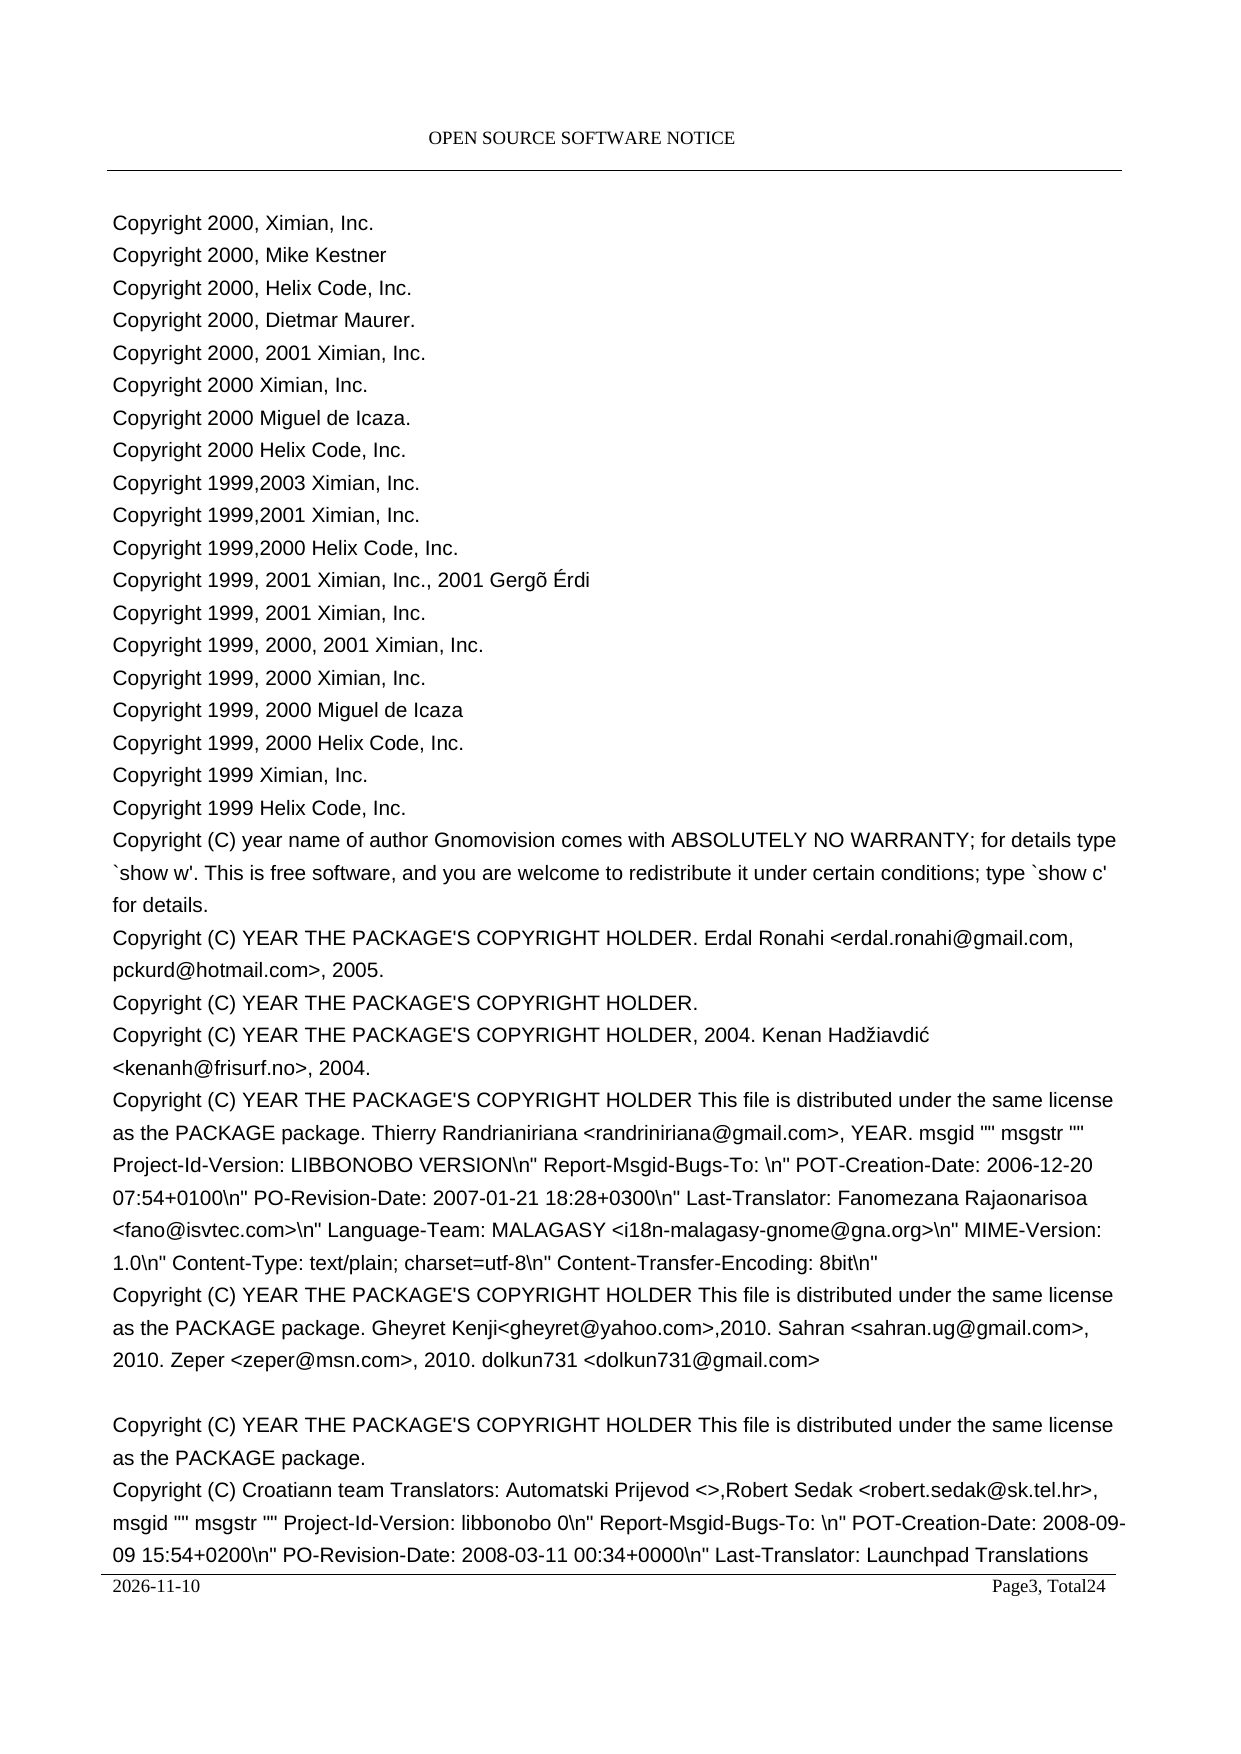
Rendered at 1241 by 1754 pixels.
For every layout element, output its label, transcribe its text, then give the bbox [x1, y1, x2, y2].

text Copyright 2000, Dietmar Maurer. [112, 304, 1128, 336]
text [112, 1474, 1128, 1571]
text Copyright (C) YEAR THE PACKAGE'S COPYRIGHT HOLDER This file is distributed under the same license as the PACKAGE package. Gheyret Kenji<gheyret@yahoo.com>,2010. Sahran <sahran.ug@gmail.com>, 2010. Zeper <zeper@msn.com>, 2010. dolkun731 <dolkun731@gmail.com> [112, 1279, 1128, 1409]
text Copyright 1999, 2000 Helix Code, Inc. [112, 726, 1128, 759]
text Copyright 2000, 2001 Ximian, Inc. [112, 336, 1128, 369]
text Copyright 1999 Helix Code, Inc. [112, 791, 1128, 824]
text Copyright 2000 Helix Code, Inc. [112, 434, 1128, 466]
text Copyright 1999,2003 Ximian, Inc. [112, 466, 1128, 499]
text Copyright 1999, 2001 Ximian, Inc., 2001 Gergõ Érdi [112, 564, 1128, 596]
text Copyright 1999, 2000, 2001 Ximian, Inc. [112, 629, 1128, 661]
text Copyright 1999, 2001 Ximian, Inc. [112, 596, 1128, 629]
text Copyright (C) year name of author Gnomovision comes with ABSOLUTELY NO WARRANTY; for details type `show w'. This is free software, and you are welcome to redistribute it under certain conditions; type `show c' for details. [112, 824, 1128, 921]
text Copyright 2000 Miguel de Icaza. [112, 401, 1128, 434]
text Copyright (C) YEAR THE PACKAGE'S COPYRIGHT HOLDER This file is distributed under the same license as the PACKAGE package. [112, 1409, 1128, 1474]
text Copyright 2000, Helix Code, Inc. [112, 271, 1128, 304]
text Copyright (C) YEAR THE PACKAGE'S COPYRIGHT HOLDER, 2004. Kenan Hadžiavdić <kenanh@frisurf.no>, 2004. [112, 1019, 1128, 1084]
text Copyright 1999, 2000 Miguel de Icaza [112, 694, 1128, 726]
text Copyright (C) YEAR THE PACKAGE'S COPYRIGHT HOLDER. Erdal Ronahi <erdal.ronahi@gmail.com, pckurd@hotmail.com>, 2005. [112, 921, 1128, 986]
text Copyright 1999,2001 Ximian, Inc. [112, 499, 1128, 531]
text Copyright (C) YEAR THE PACKAGE'S COPYRIGHT HOLDER. [112, 986, 1128, 1019]
text Copyright 2000, Mike Kestner [112, 239, 1128, 271]
text Copyright (C) YEAR THE PACKAGE'S COPYRIGHT HOLDER This file is distributed under the same license as the PACKAGE package. Thierry Randrianiriana <randriniriana@gmail.com>, YEAR. msgid "" msgstr "" Project-Id-Version: LIBBONOBO VERSION\n" Report-Msgid-Bugs-To: \n" POT-Creation-Date: 2006-12-20 07:54+0100\n" PO-Revision-Date: 2007-01-21 18:28+0300\n" Last-Translator: Fanomezana Rajaonarisoa <fano@isvtec.com>\n" Language-Team: MALAGASY <i18n-malagasy-gnome@gna.org>\n" MIME-Version: 1.0\n" Content-Type: text/plain; charset=utf-8\n" Content-Transfer-Encoding: 8bit\n" [112, 1084, 1128, 1279]
text Copyright 1999, 2000 Ximian, Inc. [112, 661, 1128, 694]
text Copyright 1999,2000 Helix Code, Inc. [112, 531, 1128, 564]
text Copyright 2000, Ximian, Inc. [112, 206, 1128, 239]
text Copyright 2000 Ximian, Inc. [112, 369, 1128, 401]
text Copyright 1999 Ximian, Inc. [112, 759, 1128, 791]
